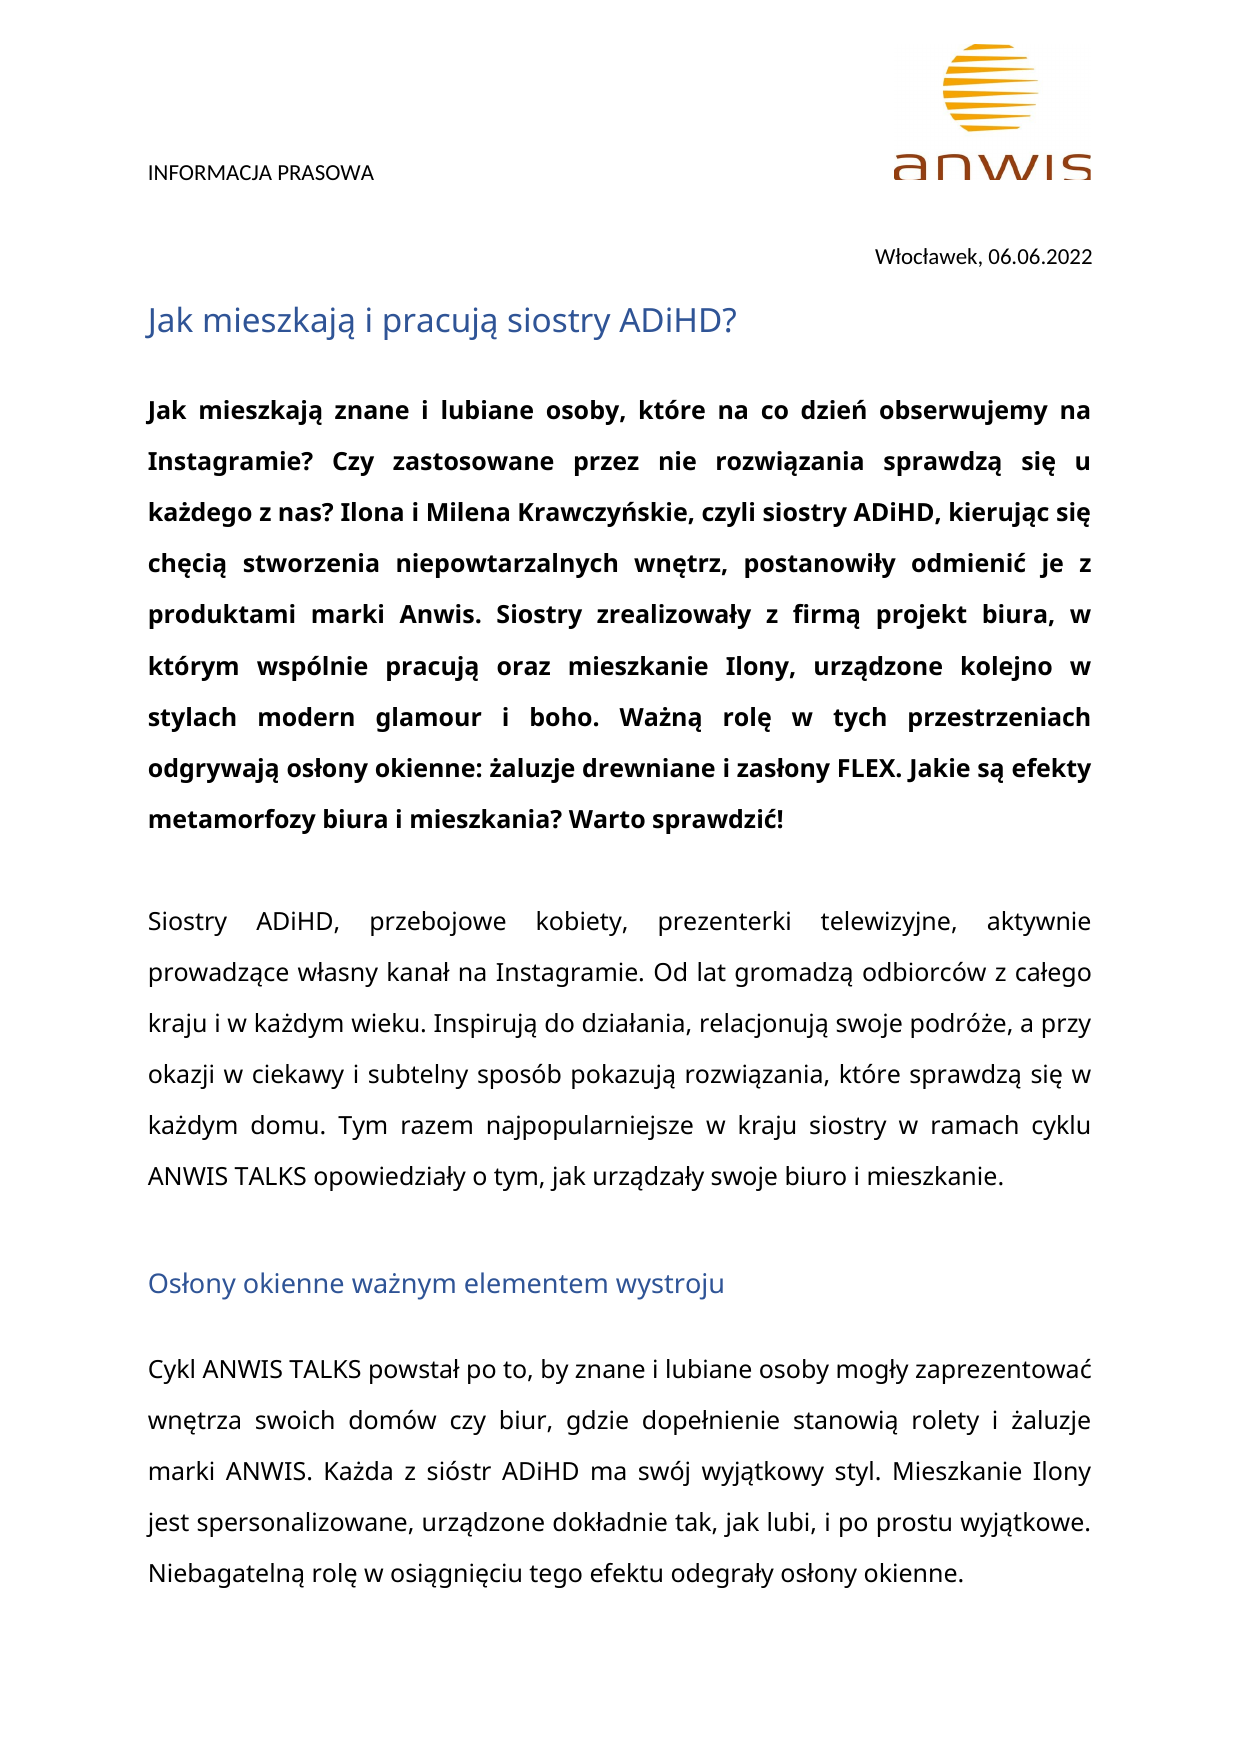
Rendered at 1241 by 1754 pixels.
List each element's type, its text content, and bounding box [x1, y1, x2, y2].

picture [893, 44, 1091, 179]
text Siostry ADiHD, przebojowe kobiety, prezenterki telewizyjne, aktywnie prowadzące własny kanał na Instagramie. Od lat gromadzą odbiorców z całego kraju i w każdym wieku. Inspirują do działania, relacjonują swoje podróże, a przy okazji w ciekawy i subtelny sposób pokazują rozwiązania, które sprawdzą się w każdym domu. Tym razem najpopularniejsze w kraju siostry w ramach cyklu ANWIS TALKS opowiedziały o tym, jak urządzały swoje biuro i mieszkanie. [148, 903, 1093, 1193]
subtitle Jak mieszkają i pracują siostry ADiHD? [148, 297, 1093, 342]
text Cykl ANWIS TALKS powstał po to, by znane i lubiane osoby mogły zaprezentować wnętrza swoich domów czy biur, gdzie dopełnienie stanowią rolety i żaluzje marki ANWIS. Każda z sióstr ADiHD ma swój wyjątkowy styl. Mieszkanie Ilony jest spersonalizowane, urządzone dokładnie tak, jak lubi, i po prostu wyjątkowe. Niebagatelną rolę w osiągnięciu tego efektu odegrały osłony okienne. [148, 1351, 1093, 1590]
text Włocławek, 06.06.2022 [148, 242, 1093, 270]
text Jak mieszkają znane i lubiane osoby, które na co dzień obserwujemy na Instagramie? Czy zastosowane przez nie rozwiązania sprawdzą się u każdego z nas? Ilona i Milena Krawczyńskie, czyli siostry ADiHD, kierując się chęcią stworzenia niepowtarzalnych wnętrz, postanowiły odmienić je z produktami marki Anwis. Siostry zrealizowały z firmą projekt biura, w którym wspólnie pracują oraz mieszkanie Ilony, urządzone kolejno w stylach modern glamour i boho. Ważną rolę w tych przestrzeniach odgrywają osłony okienne: żaluzje drewniane i zasłony FLEX. Jakie są efekty metamorfozy biura i mieszkania? Warto sprawdzić! [148, 393, 1093, 835]
subtitle Osłony okienne ważnym elementem wystroju [148, 1265, 1093, 1302]
